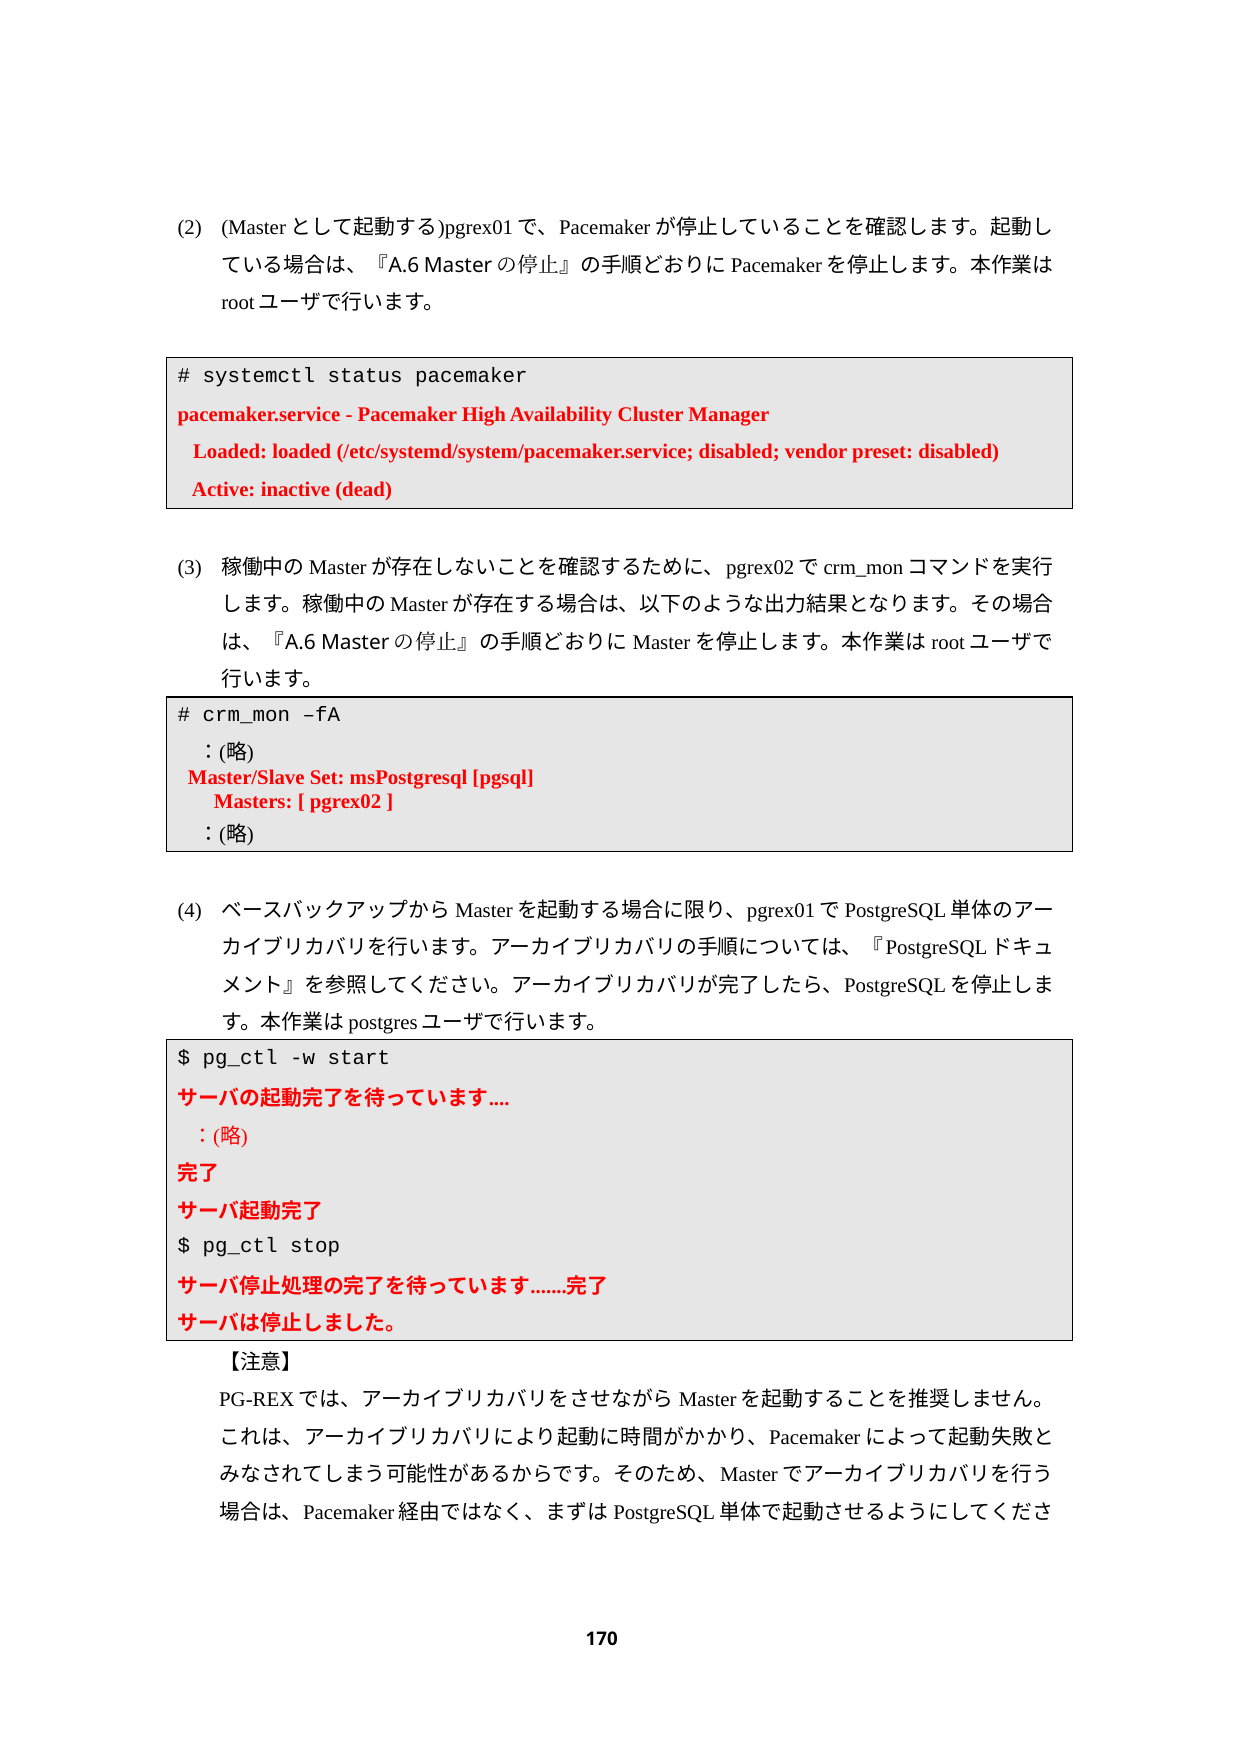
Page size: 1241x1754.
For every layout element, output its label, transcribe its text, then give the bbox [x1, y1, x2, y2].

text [219, 1379, 1054, 1529]
text 【注意】 [219, 1341, 1054, 1379]
table_header # systemctl status pacemaker pacemaker.service - Pacemaker High Availability Cluster Manager Loaded: loaded (/etc/systemd/system/pacemaker.service; disabled; vendor preset: disabled) Active: inactive (dead) [167, 358, 1072, 508]
list (Masterとして起動する)pgrex01で、Pacemakerが停止していることを確認します。起動している場合は、『A.6 Masterの停止』の手順どおりにPacemakerを停止します。本作業はrootユーザで行います。 [177, 207, 1054, 319]
list ベースバックアップからMasterを起動する場合に限り、pgrex01でPostgreSQL単体のアーカイブリカバリを行います。アーカイブリカバリの手順については、『PostgreSQLドキュメント』を参照してください。アーカイブリカバリが完了したら、PostgreSQLを停止します。本作業はpostgresユーザで行います。 [177, 889, 1054, 1039]
table_header # crm_mon –fA ：(略) Master/Slave Set: msPostgresql [pgsql] Masters: [ pgrex02 ] ：(略) [167, 698, 1072, 851]
list 稼働中のMasterが存在しないことを確認するために、pgrex02でcrm_monコマンドを実行します。稼働中のMasterが存在する場合は、以下のような出力結果となります。その場合は、『A.6 Masterの停止』の手順どおりにMasterを停止します。本作業はrootユーザで行います。 [177, 546, 1054, 696]
table_header $ pg_ctl -w start サーバの起動完了を待っています.... ：(略) 完了 サーバ起動完了 $ pg_ctl stop サーバ停止処理の完了を待っています.......完了 サーバは停止しました。 [167, 1040, 1072, 1340]
